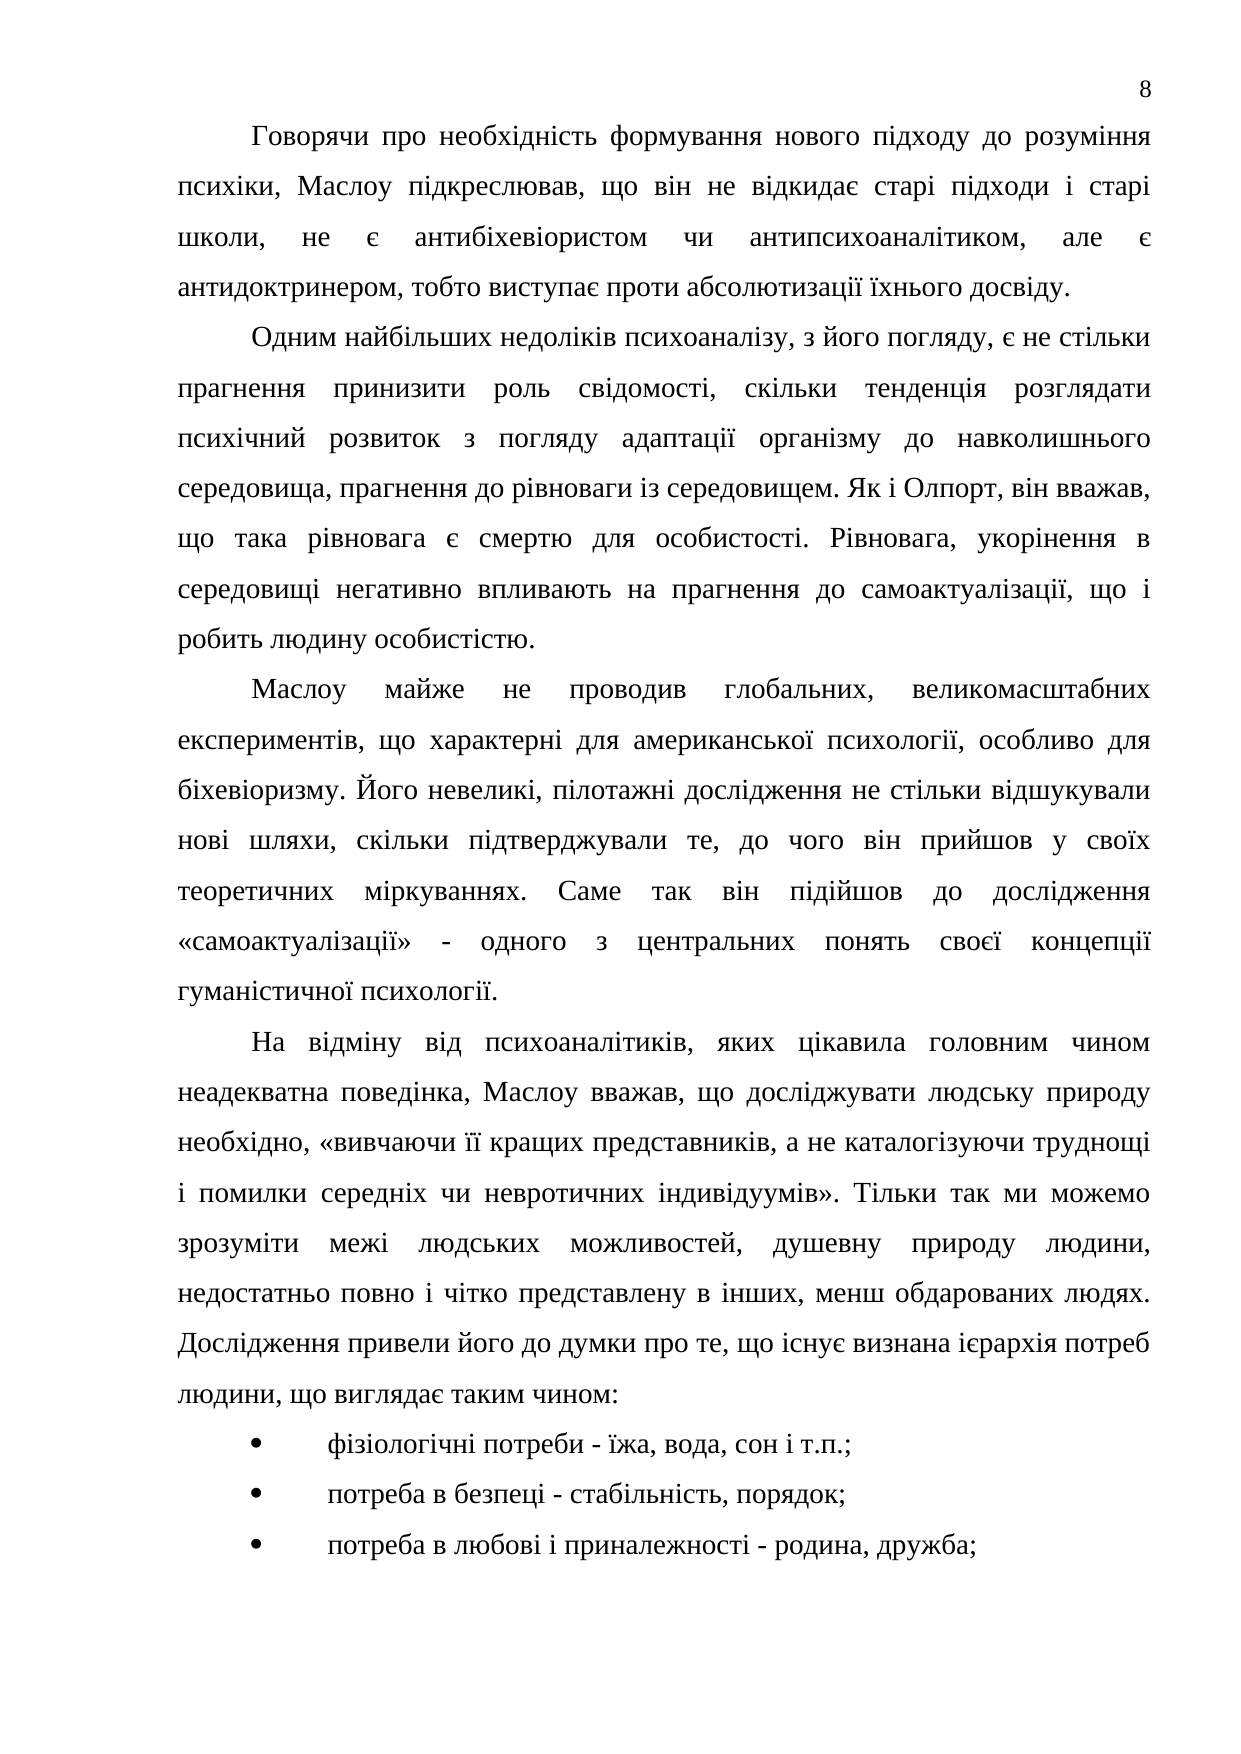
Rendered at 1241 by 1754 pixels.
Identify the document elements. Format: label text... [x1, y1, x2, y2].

text Говорячи про необхідність формування нового підходу до розуміння психіки, Маслоу підкреслював, що він не відкидає старі підходи і старі школи, не є антибіхевіористом чи антипсихоаналітиком, але є антидоктринером, тобто виступає проти абсолютизації їхнього досвіду. [177, 118, 1152, 303]
text Маслоу майже не проводив глобальних, великомасштабних експериментів, що характерні для американської психології, особливо для біхевіоризму. Його невеликі, пілотажні дослідження не стільки відшукували нові шляхи, скільки підтверджували те, до чого він прийшов у своїх теоретичних міркуваннях. Саме так він підійшов до дослідження «самоактуалізації» - одного з центральних понять своєї концепції гуманістичної психології. [177, 672, 1152, 1007]
list потреба в любові і приналежності - родина, дружба; [177, 1527, 1152, 1561]
text На відміну від психоаналітиків, яких цікавила головним чином неадекватна поведінка, Маслоу вважав, що досліджувати людську природу необхідно, «вивчаючи її кращих представників, а не каталогізуючи труднощі і помилки середніх чи невротичних індивідуумів». Тільки так ми можемо зрозуміти межі людських можливостей, душевну природу людини, недостатньо повно і чітко представлену в інших, менш обдарованих людях. Дослідження привели його до думки про те, що існує визнана ієрархія потреб людини, що виглядає таким чином: [177, 1024, 1152, 1409]
text Одним найбільших недоліків психоаналізу, з його погляду, є не стільки прагнення принизити роль свідомості, скільки тенденція розглядати психічний розвиток з погляду адаптації організму до навколишнього середовища, прагнення до рівноваги із середовищем. Як і Олпорт, він вважав, що така рівновага є смертю для особистості. Рівновага, укорінення в середовищі негативно впливають на прагнення до самоактуалізації, що і робить людину особистістю. [177, 319, 1152, 655]
list фізіологічні потреби - їжа, вода, сон і т.п.; [177, 1426, 1152, 1460]
list потреба в безпеці - стабільність, порядок; [177, 1477, 1152, 1510]
